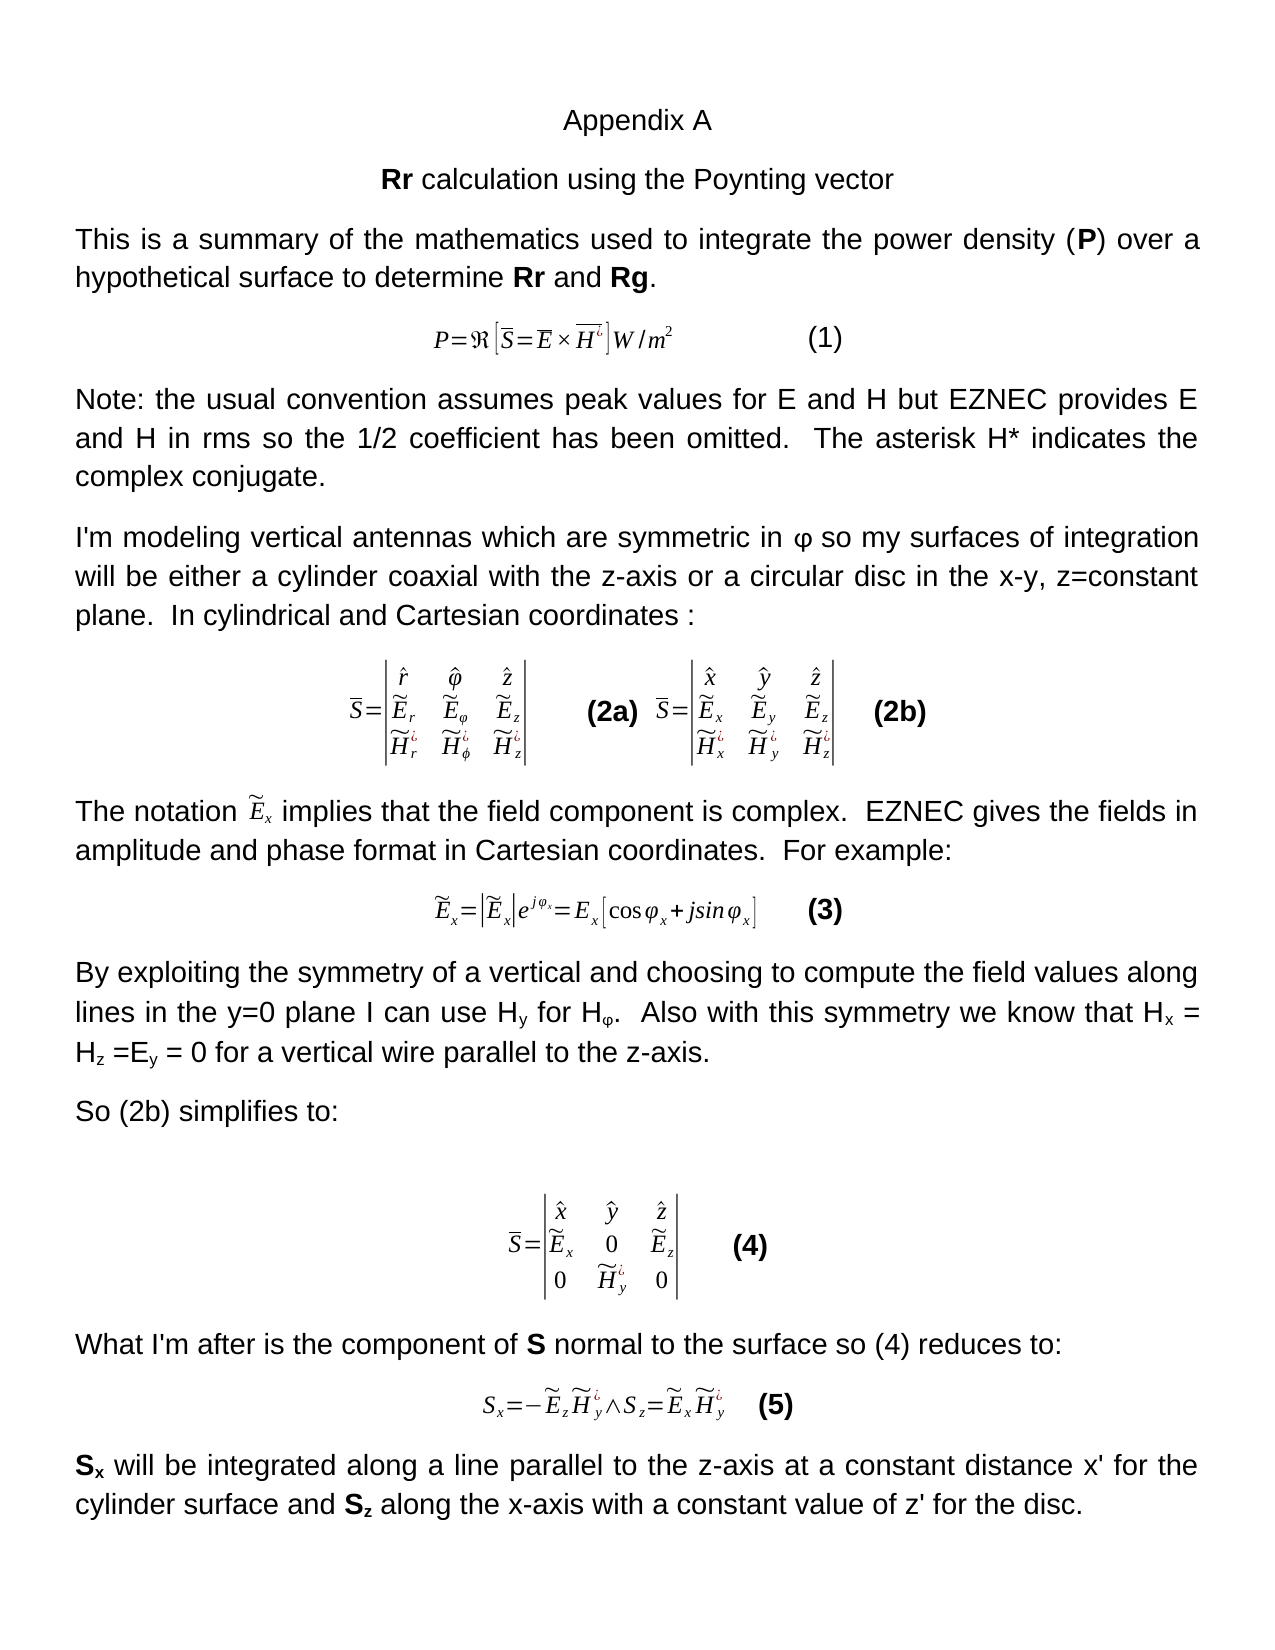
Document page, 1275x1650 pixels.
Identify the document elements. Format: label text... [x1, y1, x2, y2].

text This is a summary of the mathematics used to integrate the power density (P) over a hypothetical surface to determine Rr and Rg. [75, 222, 1200, 294]
text By exploiting the symmetry of a vertical and choosing to compute the field values along lines in the y=0 plane I can use Hy for Hφ. Also with this symmetry we know that Hx = Hz =Ey = 0 for a vertical wire parallel to the z-axis. [75, 956, 1200, 1068]
text Appendix A [75, 103, 1200, 137]
text Note: the usual convention assumes peak values for E and H but EZNEC provides E and H in rms so the 1/2 coefficient has been omitted. The asterisk H* indicates the complex conjugate. [75, 382, 1200, 493]
text So (2b) simplifies to: [75, 1094, 1200, 1128]
text Rr calculation using the Poynting vector [75, 162, 1200, 196]
text Sx will be integrated along a line parallel to the z-axis at a constant distance x' for the cylinder surface and Sz along the x-axis with a constant value of z' for the disc. [75, 1448, 1200, 1520]
text (3) [75, 892, 1200, 930]
text I'm modeling vertical antennas which are symmetric in φ so my surfaces of integration will be either a cylinder coaxial with the z-axis or a circular disc in the x-y, z=constant plane. In cylindrical and Cartesian coordinates : [75, 519, 1200, 632]
text (1) [75, 320, 1200, 357]
text (5) [75, 1387, 1200, 1422]
text (2a) (2b) [75, 657, 1200, 768]
text The notation implies that the field component is complex. EZNEC gives the fields in amplitude and phase format in Cartesian coordinates. For example: [75, 794, 1200, 866]
text What I'm after is the component of S normal to the surface so (4) reduces to: [75, 1327, 1200, 1361]
text (4) [75, 1154, 1200, 1301]
